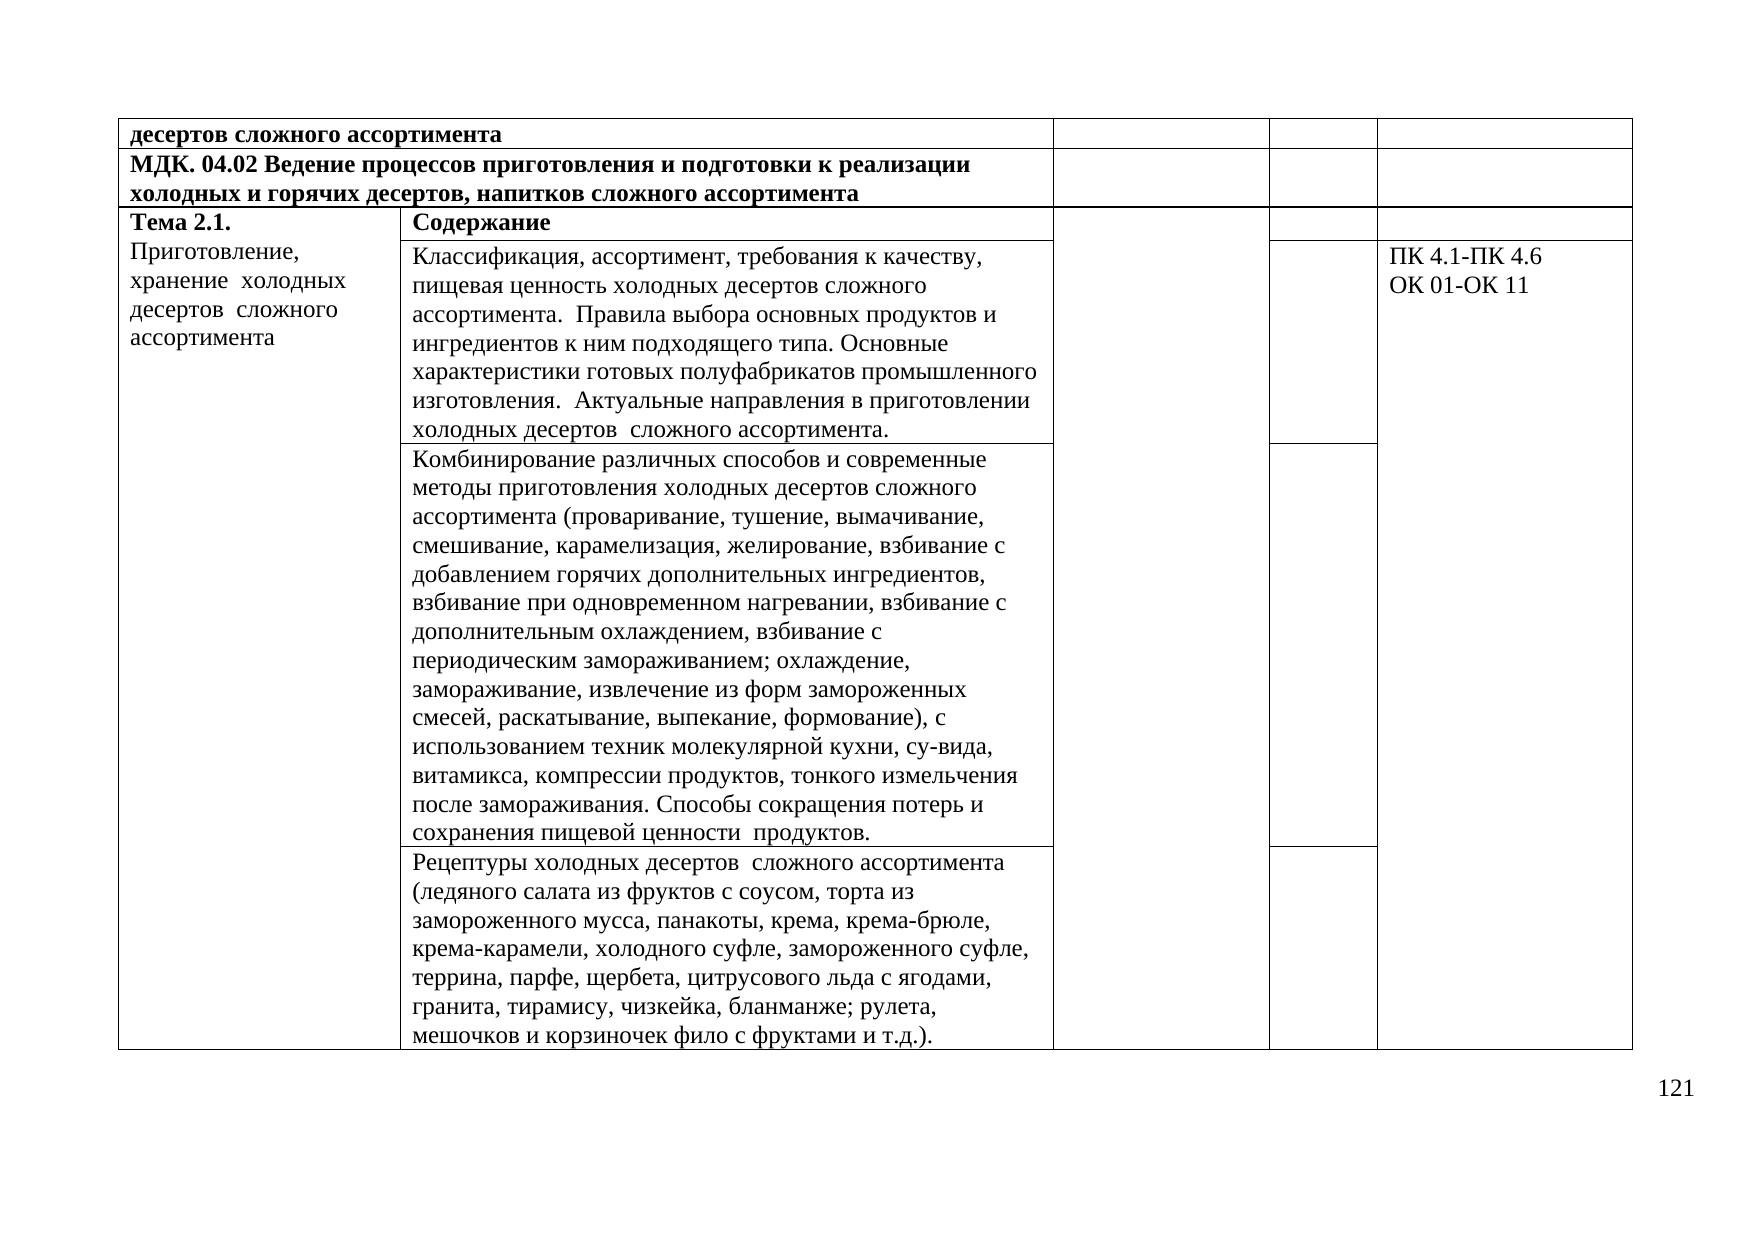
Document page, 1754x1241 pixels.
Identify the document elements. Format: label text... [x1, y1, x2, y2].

table_cell [1270, 847, 1377, 1048]
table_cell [119, 119, 1053, 148]
table_cell [1270, 149, 1377, 206]
table_cell [1270, 119, 1377, 148]
table_cell [1054, 119, 1269, 148]
table_cell [1378, 208, 1632, 240]
table_cell МДК. 04.02 Ведение процессов приготовления и подготовки к реализации холодных и горячих десертов, напитков сложного ассортимента [119, 149, 1053, 206]
table_cell [1378, 149, 1632, 206]
table_cell [1270, 208, 1377, 240]
table_cell Тема 2.1. Приготовление, хранение холодных десертов сложного ассортимента [119, 208, 400, 1048]
table_cell [1054, 208, 1269, 1048]
table_cell [1270, 241, 1377, 443]
table_cell [1054, 149, 1269, 206]
table_cell Комбинирование различных способов и современные методы приготовления холодных десертов сложного ассортимента (проваривание, тушение, вымачивание, смешивание, карамелизация, желирование, взбивание с добавлением горячих дополнительных ингредиентов, взбивание при одновременном нагревании, взбивание с дополнительным охлаждением, взбивание с периодическим замораживанием; охлаждение, замораживание, извлечение из форм замороженных смесей, раскатывание, выпекание, формование), с использованием техник молекулярной кухни, су-вида, витамикса, компрессии продуктов, тонкого измельчения после замораживания. Способы сокращения потерь и сохранения пищевой ценности продуктов. [401, 444, 1053, 846]
table_cell [1378, 119, 1632, 148]
table_cell [1270, 444, 1377, 846]
table_cell ПК 4.1-ПК 4.6 ОК 01-ОК 11 [1378, 241, 1632, 1048]
table_cell Содержание [401, 208, 1053, 240]
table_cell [401, 847, 1053, 1048]
table_cell Классификация, ассортимент, требования к качеству, пищевая ценность холодных десертов сложного ассортимента. Правила выбора основных продуктов и ингредиентов к ним подходящего типа. Основные характеристики готовых полуфабрикатов промышленного изготовления. Актуальные направления в приготовлении холодных десертов сложного ассортимента. [401, 241, 1053, 443]
